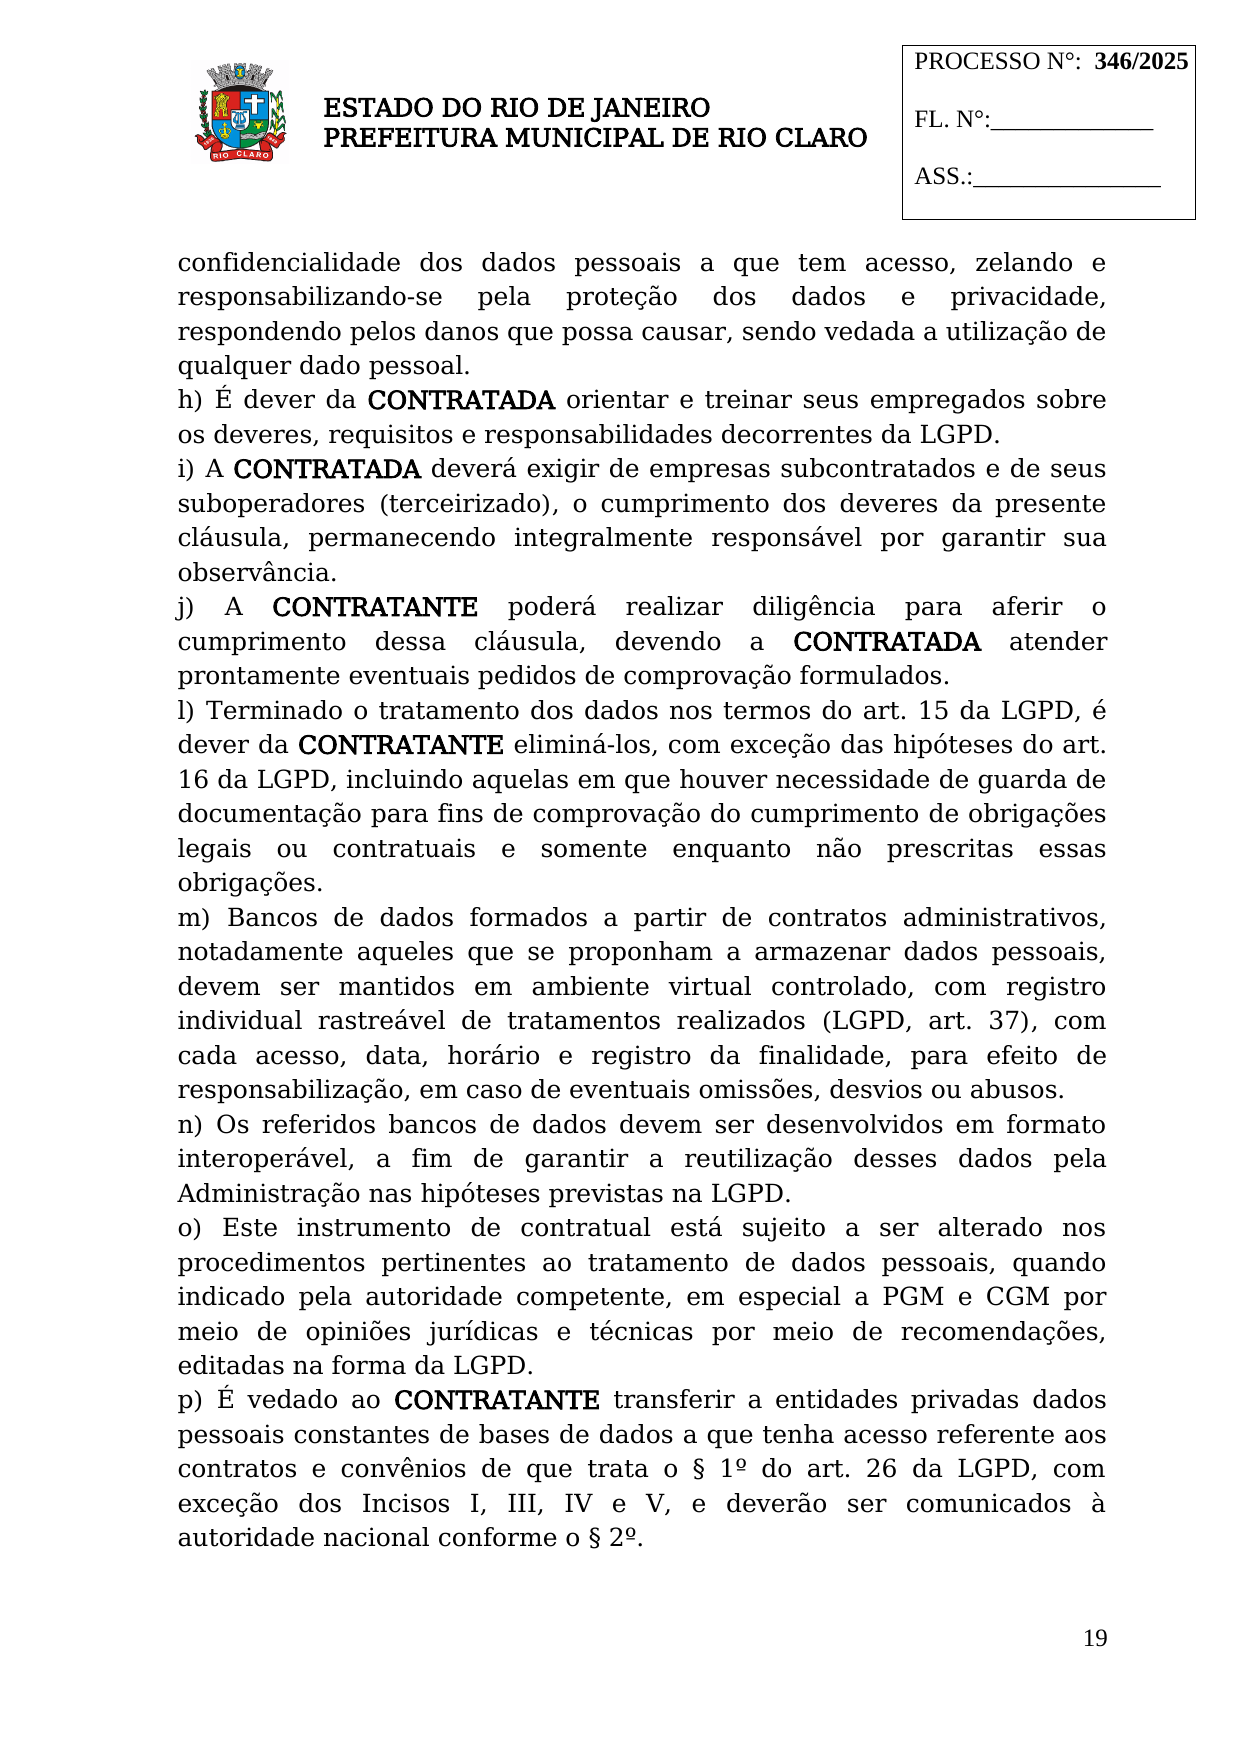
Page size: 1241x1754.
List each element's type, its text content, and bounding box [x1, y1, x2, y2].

text j) A CONTRATANTE poderá realizar diligência para aferir o cumprimento dessa cláusula, devendo a CONTRATADA atender prontamente eventuais pedidos de comprovação formulados. [177, 591, 1107, 690]
text p) É vedado ao CONTRATANTE transferir a entidades privadas dados pessoais constantes de bases de dados a que tenha acesso referente aos contratos e convênios de que trata o § 1º do art. 26 da LGPD, com exceção dos Incisos I, III, IV e V, e deverão ser comunicados à autoridade nacional conforme o § 2º. [177, 1384, 1107, 1552]
text m) Bancos de dados formados a partir de contratos administrativos, notadamente aqueles que se proponham a armazenar dados pessoais, devem ser mantidos em ambiente virtual controlado, com registro individual rastreável de tratamentos realizados (LGPD, art. 37), com cada acesso, data, horário e registro da finalidade, para efeito de responsabilização, em caso de eventuais omissões, desvios ou abusos. [177, 901, 1107, 1104]
text i) A CONTRATADA deverá exigir de empresas subcontratados e de seus suboperadores (terceirizado), o cumprimento dos deveres da presente cláusula, permanecendo integralmente responsável por garantir sua observância. [177, 453, 1107, 587]
text n) Os referidos bancos de dados devem ser desenvolvidos em formato interoperável, a fim de garantir a reutilização desses dados pela Administração nas hipóteses previstas na LGPD. [177, 1108, 1107, 1207]
text o) Este instrumento de contratual está sujeito a ser alterado nos procedimentos pertinentes ao tratamento de dados pessoais, quando indicado pela autoridade competente, em especial a PGM e CGM por meio de opiniões jurídicas e técnicas por meio de recomendações, editadas na forma da LGPD. [177, 1212, 1107, 1379]
text l) Terminado o tratamento dos dados nos termos do art. 15 da LGPD, é dever da CONTRATANTE eliminá-los, com exceção das hipóteses do art. 16 da LGPD, incluindo aquelas em que houver necessidade de guarda de documentação para fins de comprovação do cumprimento de obrigações legais ou contratuais e somente enquanto não prescritas essas obrigações. [177, 694, 1107, 897]
picture [190, 60, 290, 165]
text h) É dever da CONTRATADA orientar e treinar seus empregados sobre os deveres, requisitos e responsabilidades decorrentes da LGPD. [177, 384, 1107, 449]
